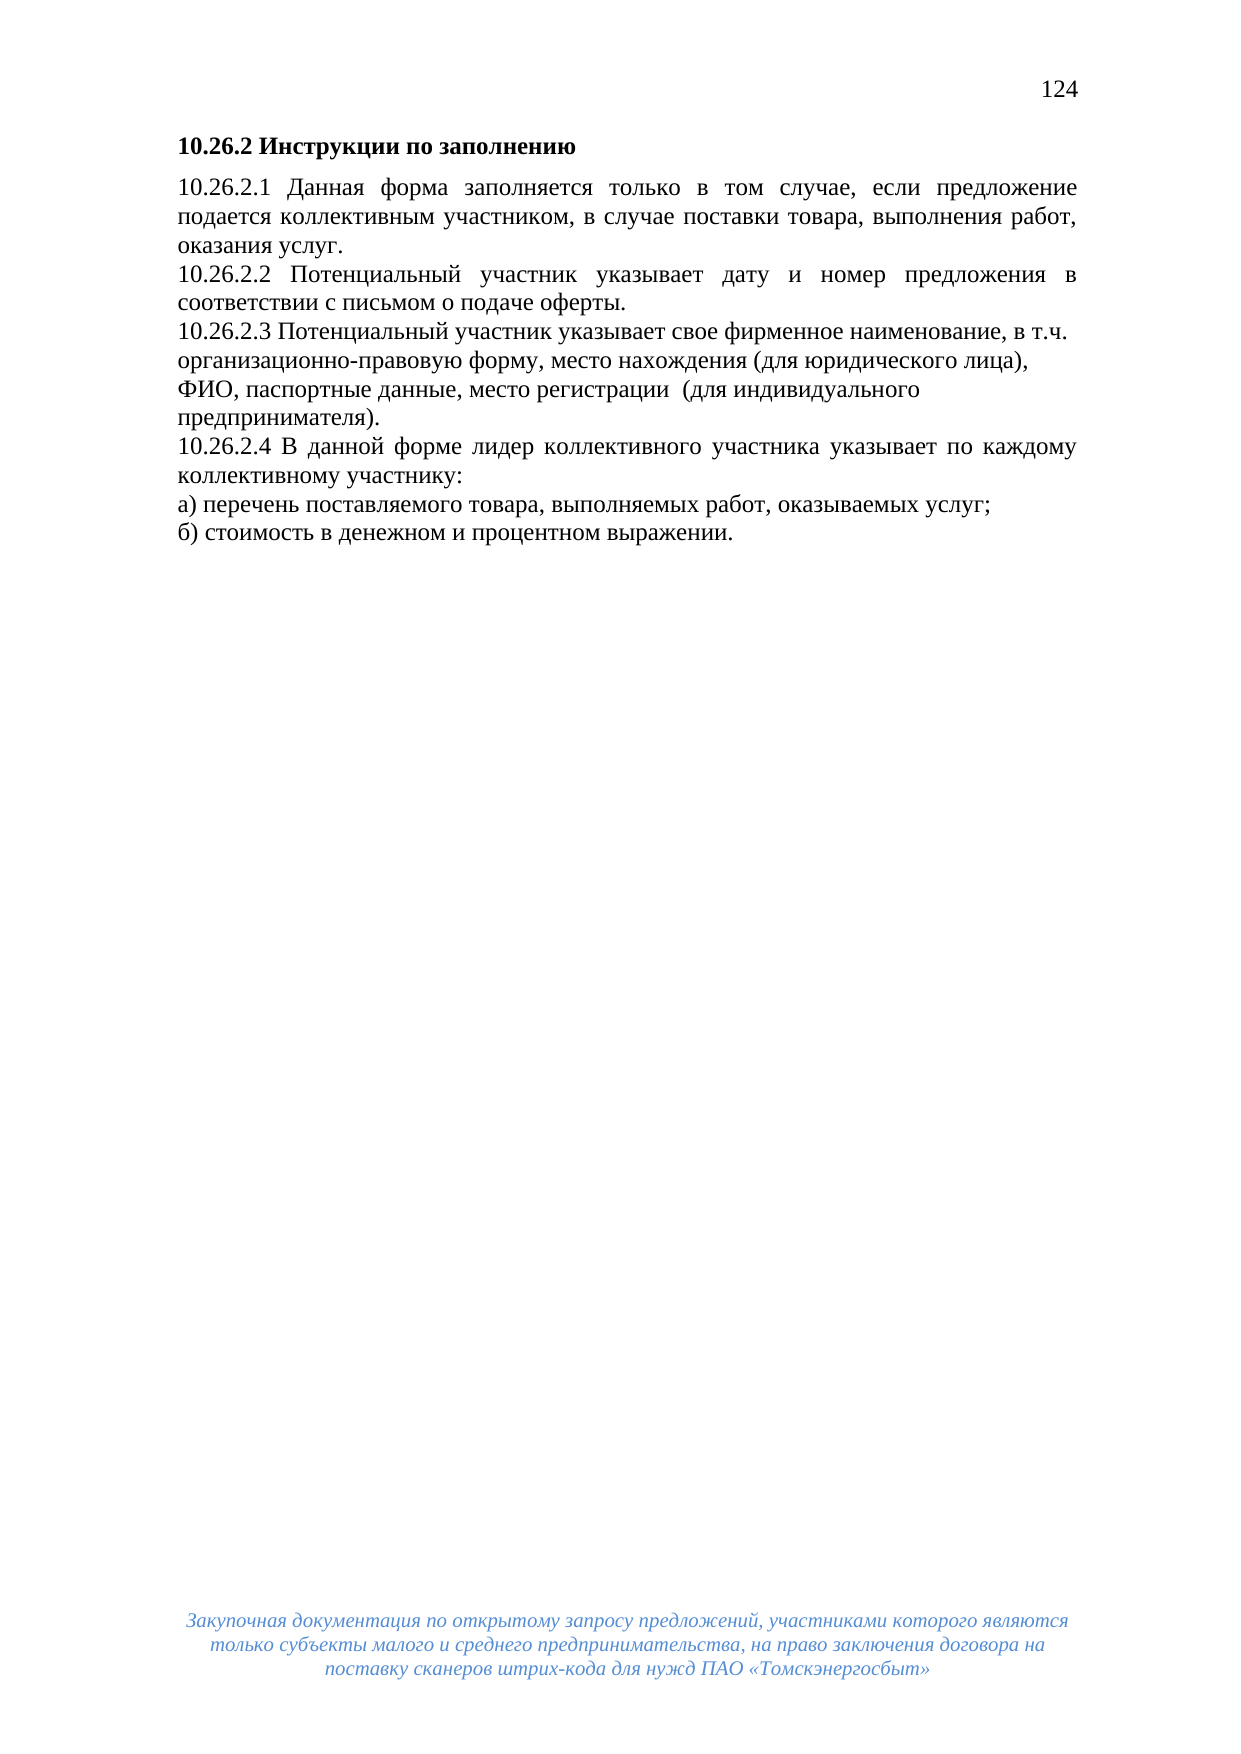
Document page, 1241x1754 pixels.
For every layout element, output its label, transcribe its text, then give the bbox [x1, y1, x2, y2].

text 10.26.2.3 Потенциальный участник указывает свое фирменное наименование, в т.ч. организационно-правовую форму, место нахождения (для юридического лица), ФИО, паспортные данные, место регистрации (для индивидуального предпринимателя). [177, 316, 1078, 431]
text 10.26.2.4 В данной форме лидер коллективного участника указывает по каждому коллективному участнику: [177, 431, 1078, 489]
list стоимость в денежном и процентном выражении. [177, 517, 1078, 546]
text 10.26.2.1 Данная форма заполняется только в том случае, если предложение подается коллективным участником, в случае поставки товара, выполнения работ, оказания услуг. [177, 172, 1078, 259]
list перечень поставляемого товара, выполняемых работ, оказываемых услуг; [177, 489, 1078, 517]
text 10.26.2.2 Потенциальный участник указывает дату и номер предложения в соответствии с письмом о подаче оферты. [177, 259, 1078, 316]
text 10.26.2 Инструкции по заполнению [177, 131, 1078, 160]
